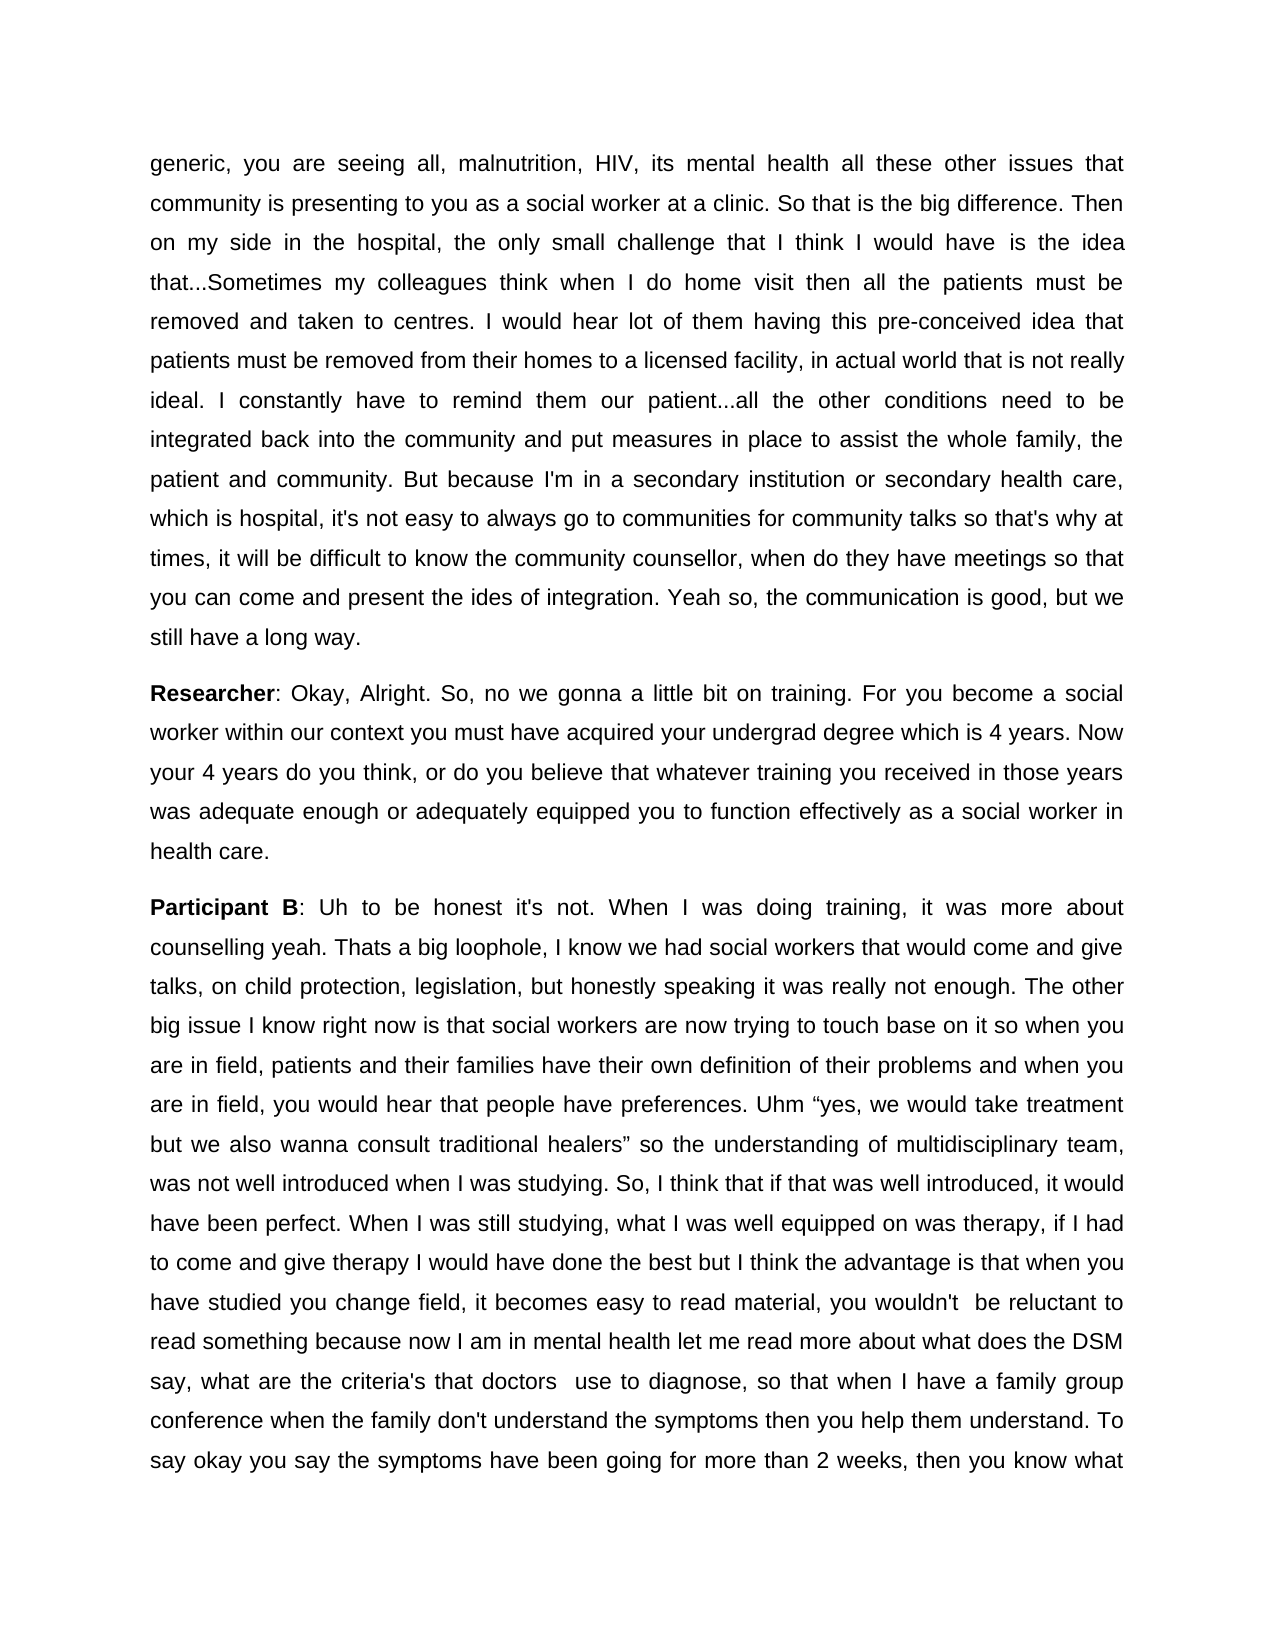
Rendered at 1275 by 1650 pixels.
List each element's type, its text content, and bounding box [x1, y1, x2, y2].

text Researcher: Okay, Alright. So, no we gonna a little bit on training. For you become a social worker within our context you must have acquired your undergrad degree which is 4 years. Now your 4 years do you think, or do you believe that whatever training you received in those years was adequate enough or adequately equipped you to function effectively as a social worker in health care. [150, 680, 1125, 864]
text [150, 150, 1125, 650]
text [150, 894, 1125, 1473]
